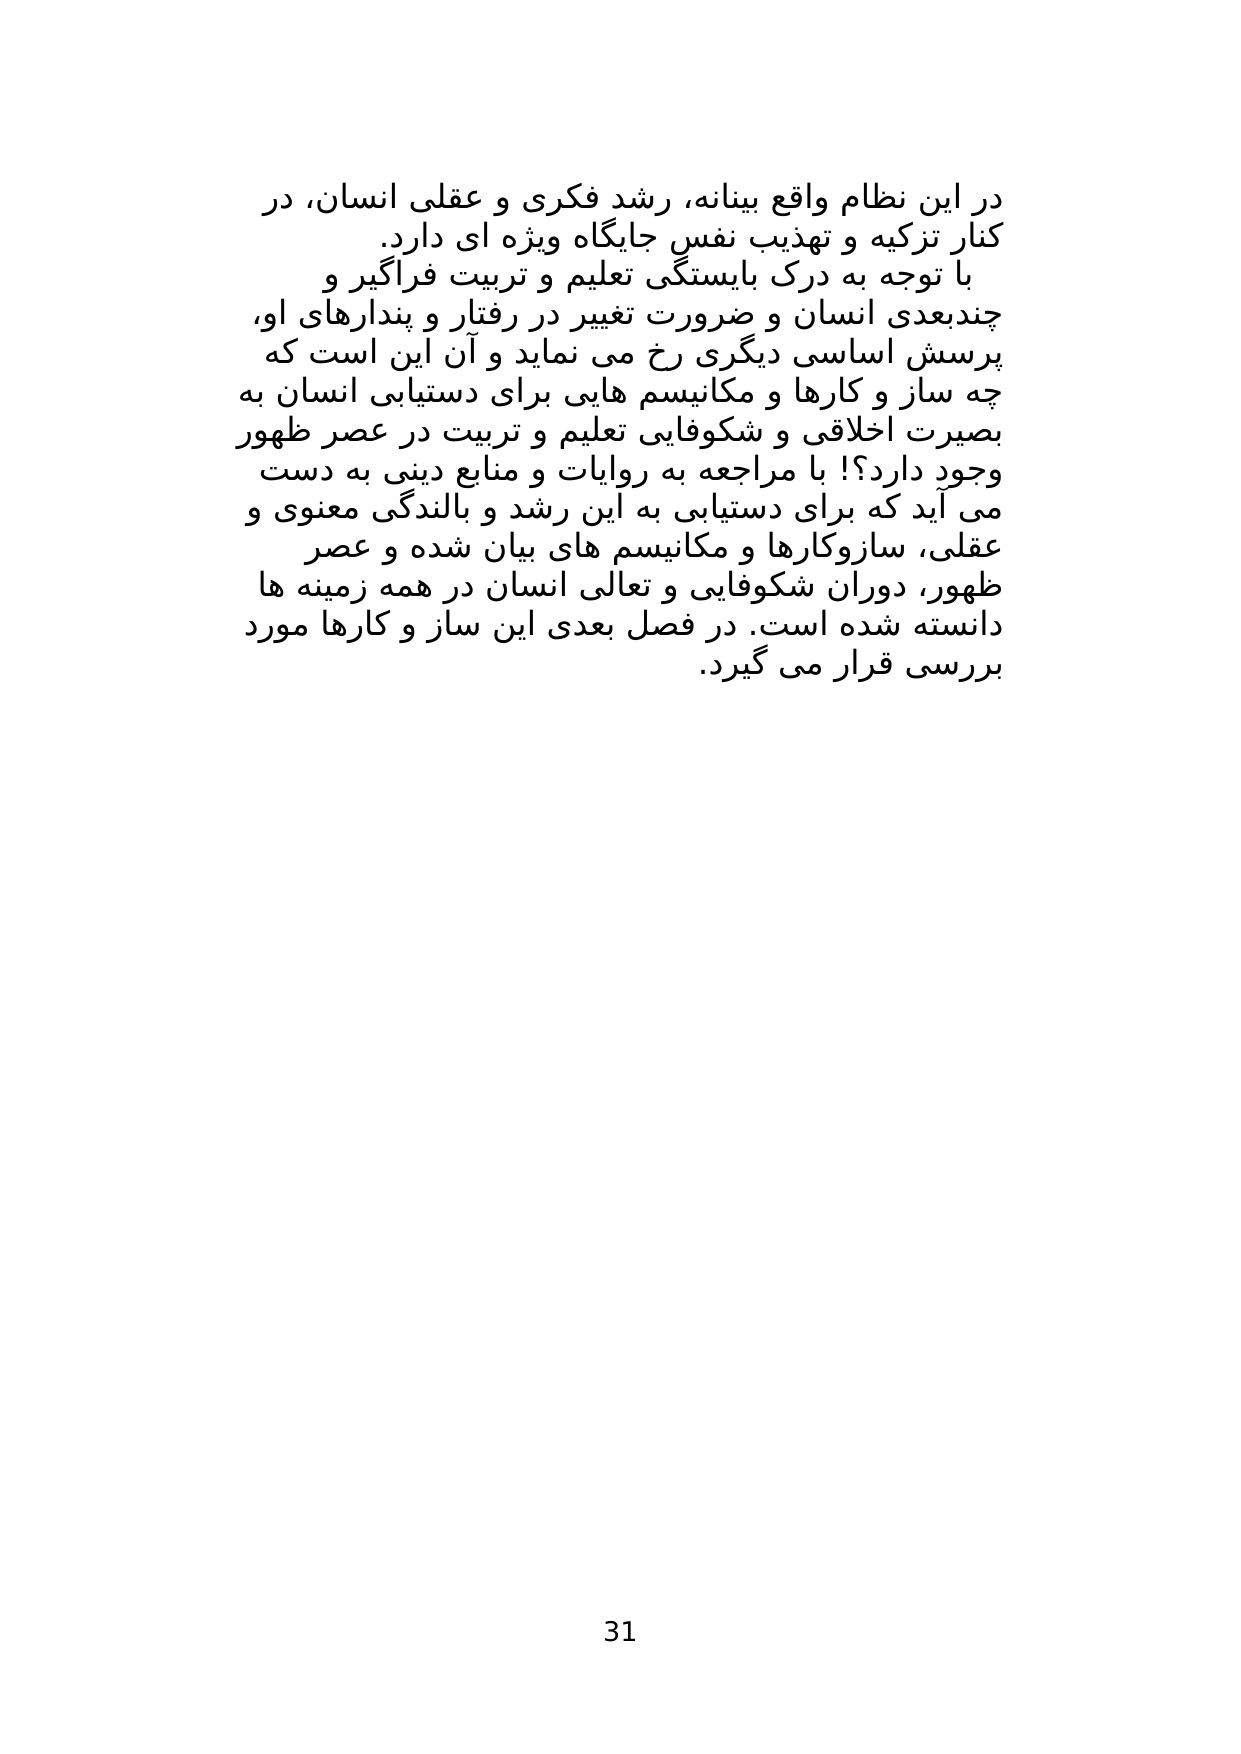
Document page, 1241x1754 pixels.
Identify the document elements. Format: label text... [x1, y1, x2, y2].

text با توجه به درک بایستگی تعلیم و تربیت فراگیر و چندبعدی انسان و ضرورت تغییر در رفتار و پندارهای او، پرسش اساسی دیگری رخ می نماید و آن این است که چه ساز و کارها و مکانیسم هایی برای دستیابی انسان به بصیرت اخلاقی و شکوفایی تعلیم و تربیت در عصر ظهور وجود دارد؟! با مراجعه به روایات و منابع دینی به دست می آید که برای دستیابی به این رشد و بالندگی معنوی و عقلی، سازوکارها و مکانیسم های بیان شده و عصر ظهور، دوران شکوفایی و تعالی انسان در همه زمینه ها دانسته شده است. در فصل بعدی این ساز و کارها مورد بررسی قرار می گیرد. [236, 255, 1004, 721]
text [236, 177, 1004, 255]
